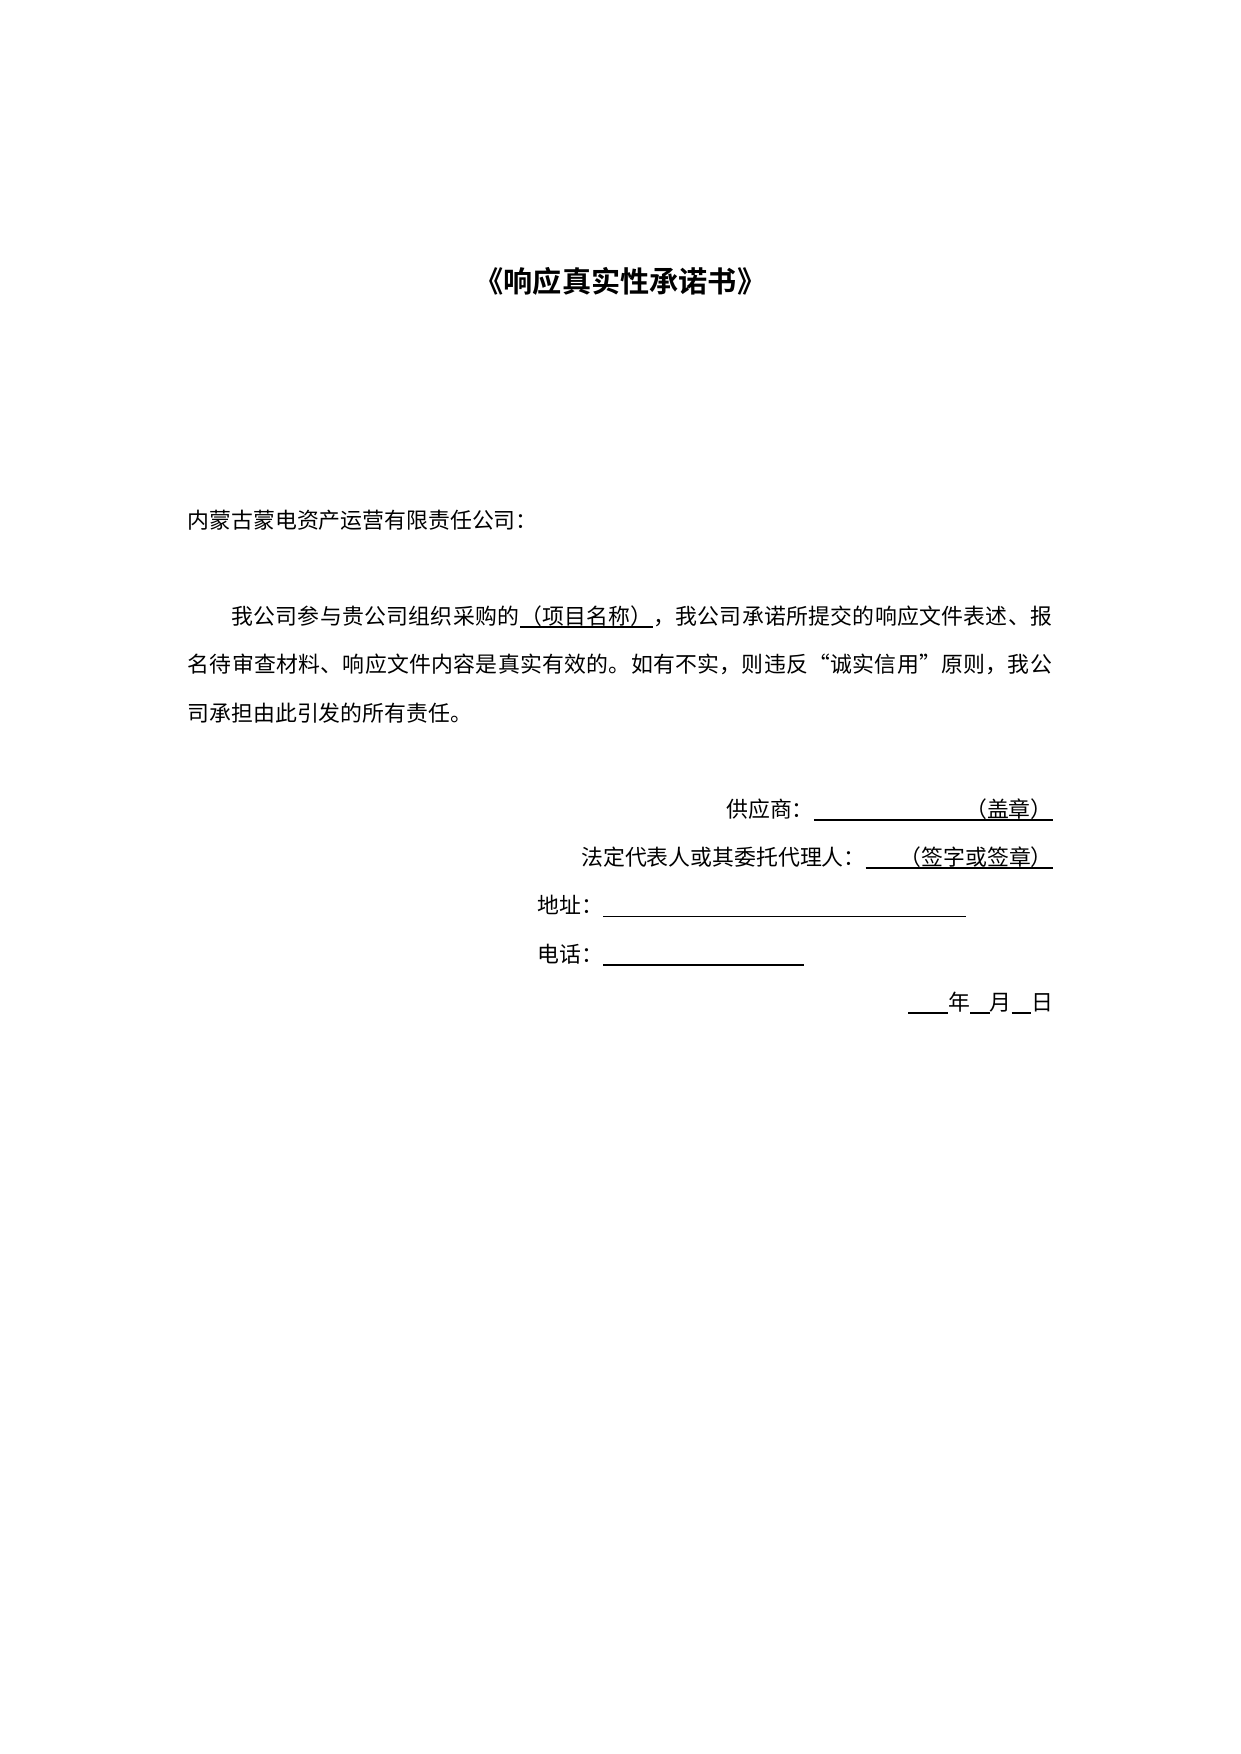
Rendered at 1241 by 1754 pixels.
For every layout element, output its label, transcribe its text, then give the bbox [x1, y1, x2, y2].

text 电话： [187, 936, 1053, 969]
text 内蒙古蒙电资产运营有限责任公司： [187, 502, 1053, 535]
text 《响应真实性承诺书》 [187, 247, 1053, 312]
text 法定代表人或其委托代理人： （签字或签章） [187, 840, 1053, 872]
text 我公司参与贵公司组织采购的（项目名称），我公司承诺所提交的响应文件表述、报名待审查材料、响应文件内容是真实有效的。如有不实，则违反“诚实信用”原则，我公司承担由此引发的所有责任。 [187, 598, 1053, 728]
text 供应商： （盖章） [187, 791, 1053, 824]
text 年 月 日 [187, 985, 1053, 1017]
text 地址： [187, 888, 1053, 921]
